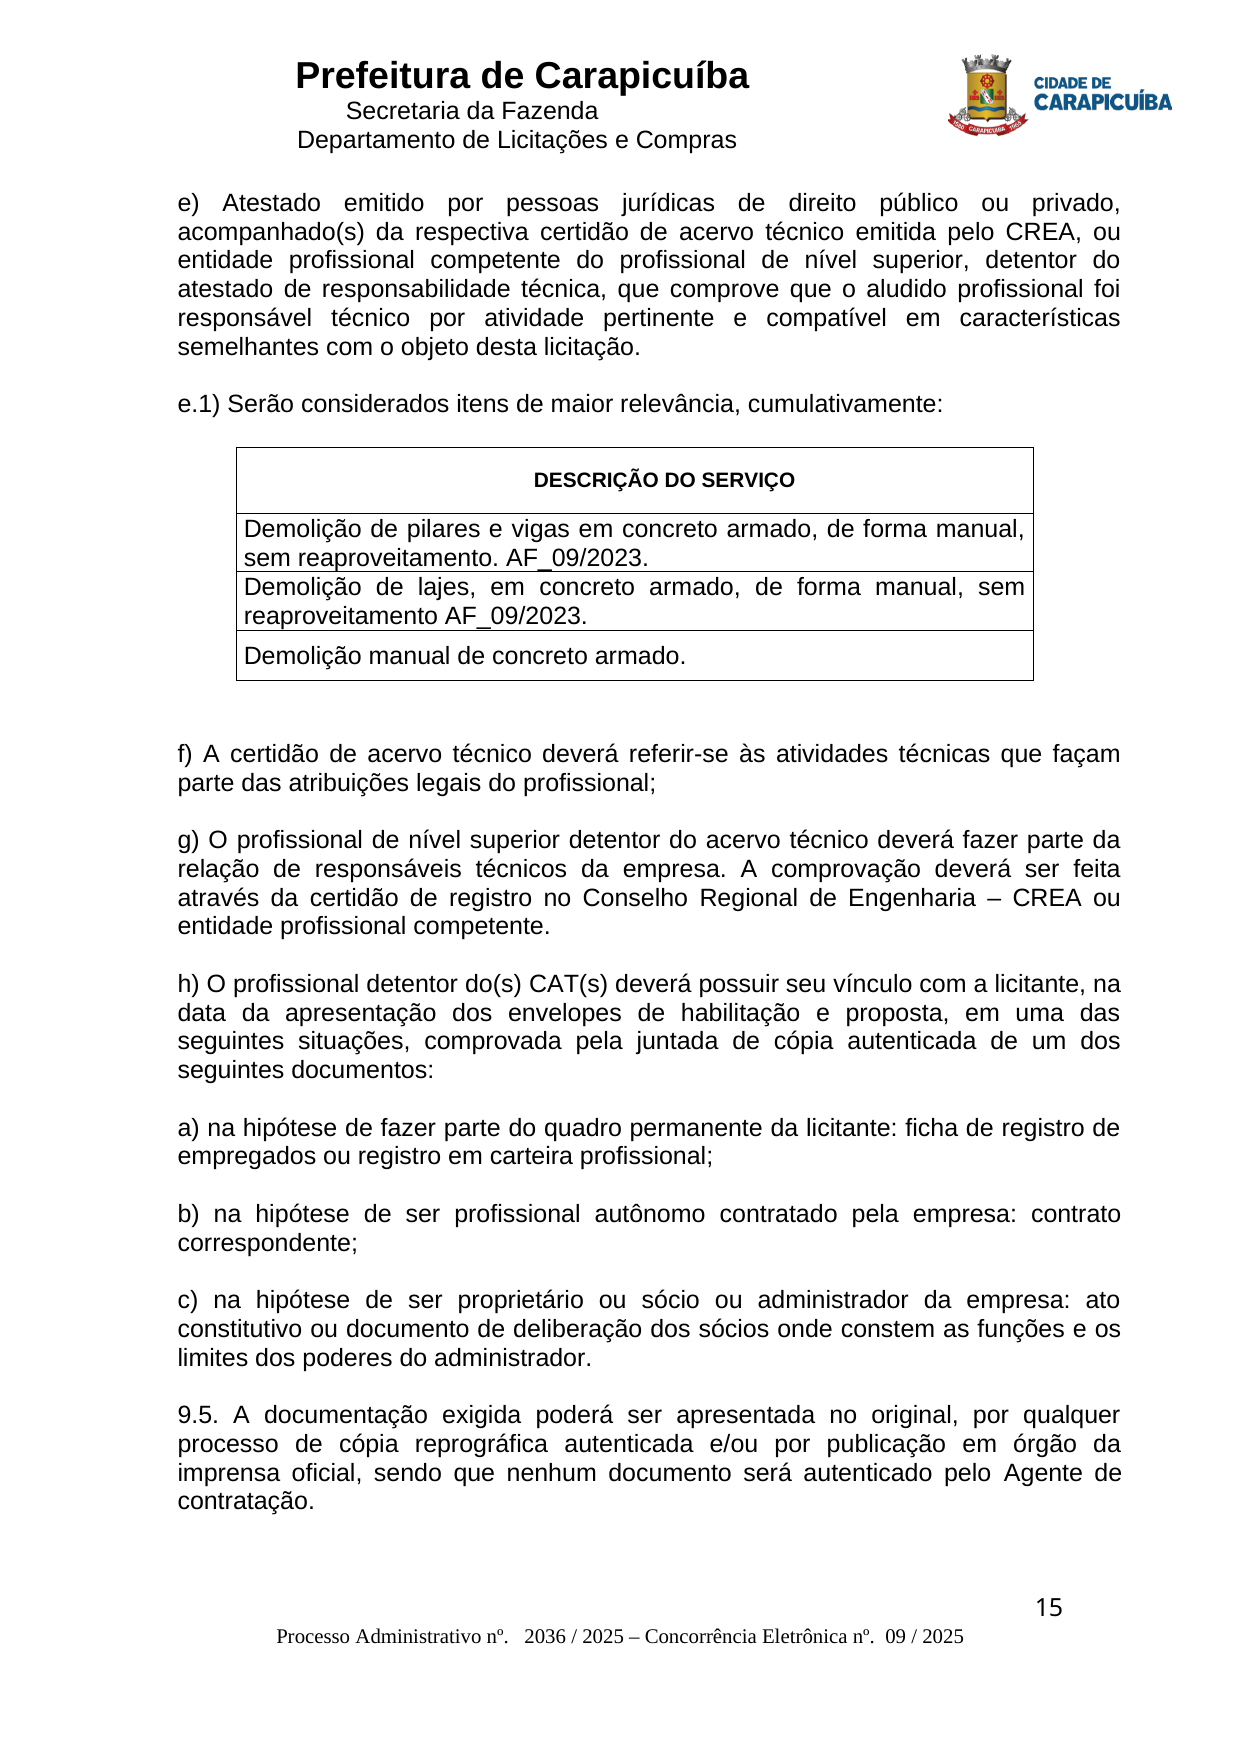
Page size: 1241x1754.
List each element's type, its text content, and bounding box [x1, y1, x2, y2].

table_cell Demolição manual de concreto armado. [237, 631, 1033, 680]
text c) na hipótese de ser proprietário ou sócio ou administrador da empresa: ato constitutivo ou documento de deliberação dos sócios onde constem as funções e os limites dos poderes do administrador. [177, 1285, 1122, 1371]
picture [946, 44, 1172, 142]
table_header DESCRIÇÃO DO SERVIÇO [237, 448, 1033, 513]
text 9.5. A documentação exigida poderá ser apresentada no original, por qualquer processo de cópia reprográfica autenticada e/ou por publicação em órgão da imprensa oficial, sendo que nenhum documento será autenticado pelo Agente de contratação. [177, 1400, 1122, 1515]
text a) na hipótese de fazer parte do quadro permanente da licitante: ficha de registro de empregados ou registro em carteira profissional; [177, 1113, 1122, 1170]
text f) A certidão de acervo técnico deverá referir-se às atividades técnicas que façam parte das atribuições legais do profissional; [177, 739, 1122, 796]
text g) O profissional de nível superior detentor do acervo técnico deverá fazer parte da relação de responsáveis técnicos da empresa. A comprovação deverá ser feita através da certidão de registro no Conselho Regional de Engenharia – CREA ou entidade profissional competente. [177, 825, 1122, 940]
table_cell Demolição de lajes, em concreto armado, de forma manual, sem reaproveitamento AF_09/2023. [237, 572, 1033, 630]
table_cell Demolição de pilares e vigas em concreto armado, de forma manual, sem reaproveitamento. AF_09/2023. [237, 514, 1033, 571]
text h) O profissional detentor do(s) CAT(s) deverá possuir seu vínculo com a licitante, na data da apresentação dos envelopes de habilitação e proposta, em uma das seguintes situações, comprovada pela juntada de cópia autenticada de um dos seguintes documentos: [177, 969, 1122, 1084]
text e) Atestado emitido por pessoas jurídicas de direito público ou privado, acompanhado(s) da respectiva certidão de acervo técnico emitida pelo CREA, ou entidade profissional competente do profissional de nível superior, detentor do atestado de responsabilidade técnica, que comprove que o aludido profissional foi responsável técnico por atividade pertinente e compatível em características semelhantes com o objeto desta licitação. [177, 188, 1122, 360]
text b) na hipótese de ser profissional autônomo contratado pela empresa: contrato correspondente; [177, 1199, 1122, 1256]
text e.1) Serão considerados itens de maior relevância, cumulativamente: [177, 389, 1122, 418]
